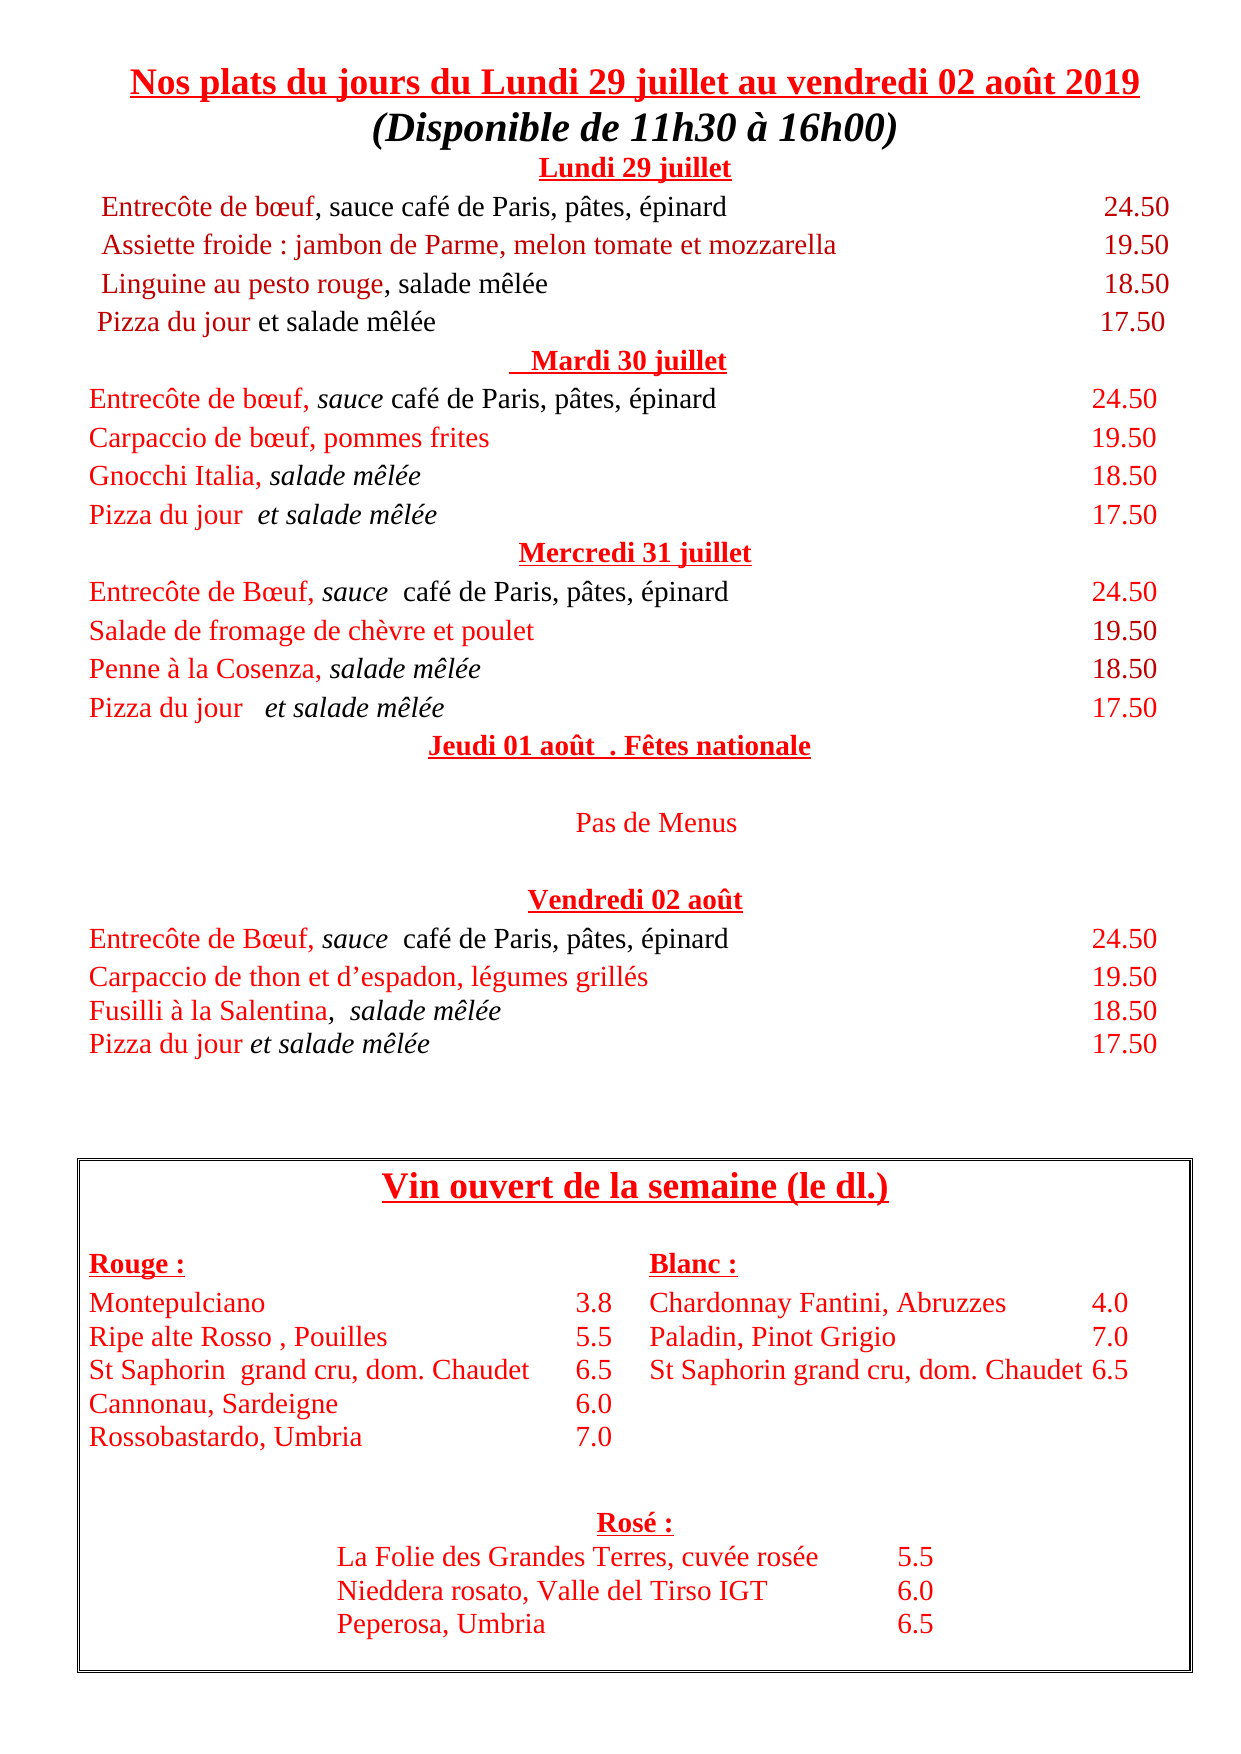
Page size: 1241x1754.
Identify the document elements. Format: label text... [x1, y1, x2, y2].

text Pizza du jour et salade mêlée 17.50 Jeudi 01 août . Fêtes nationale [89, 690, 1181, 762]
text Nieddera rosato, Valle del Tirso IGT 6.0 [80, 1567, 1189, 1601]
text Assiette froide : jambon de Parme, melon tomate et mozzarella 19.50 Linguine au pesto rouge, salade mêlée 18.50 Pizza du jour et salade mêlée 17.50 [89, 227, 1181, 338]
text Mardi 30 juillet [89, 343, 1181, 376]
text Vendredi 02 août [89, 882, 1181, 916]
text Montepulciano 3.8 Chardonnay Fantini, Abruzzes 4.0 [80, 1280, 1189, 1313]
text Entrecôte de Bœuf, sauce café de Paris, pâtes, épinard 24.50 [89, 574, 1181, 608]
text Nos plats du jours du Lundi 29 juillet au vendredi 02 août 2019 [89, 59, 1181, 102]
text Rouge : Blanc : [80, 1241, 1189, 1280]
text Penne à la Cosenza, salade mêlée 18.50 [89, 651, 1181, 685]
text Pizza du jour et salade mêlée 17.50 [89, 497, 1181, 531]
text (Disponible de 11h30 à 16h00) [89, 102, 1181, 150]
text Carpaccio de thon et d’espadon, légumes grillés 19.50 Fusilli à la Salentina, salade mêlée 18.50 [89, 959, 1181, 1027]
text Pizza du jour et salade mêlée 17.50 [89, 1027, 1181, 1060]
text Gnocchi Italia, salade mêlée 18.50 [89, 458, 1181, 492]
text Lundi 29 juillet [89, 150, 1181, 184]
text St Saphorin grand cru, dom. Chaudet 6.5 St Saphorin grand cru, dom. Chaudet 6.5 [80, 1347, 1189, 1381]
text La Folie des Grandes Terres, cuvée rosée 5.5 [80, 1534, 1189, 1567]
text Entrecôte de bœuf, sauce café de Paris, pâtes, épinard 24.50 [89, 381, 1181, 415]
text Salade de fromage de chèvre et poulet 19.50 [89, 613, 1181, 646]
text Entrecôte de Bœuf, sauce café de Paris, pâtes, épinard 24.50 [89, 921, 1181, 954]
text Vin ouvert de la semaine (le dl.) [80, 1161, 1189, 1207]
text Rosé : [80, 1500, 1189, 1534]
text Mercredi 31 juillet [89, 536, 1181, 569]
text Carpaccio de bœuf, pommes frites 19.50 [89, 420, 1181, 453]
text Cannonau, Sardeigne 6.0 [80, 1381, 1189, 1414]
text Entrecôte de bœuf, sauce café de Paris, pâtes, épinard 24.50 [89, 189, 1181, 222]
text Pas de Menus [89, 805, 1181, 877]
text Peperosa, Umbria 6.5 [80, 1601, 1189, 1640]
text Ripe alte Rosso , Pouilles 5.5 Paladin, Pinot Grigio 7.0 [80, 1313, 1189, 1347]
text Rossobastardo, Umbria 7.0 [80, 1414, 1189, 1453]
